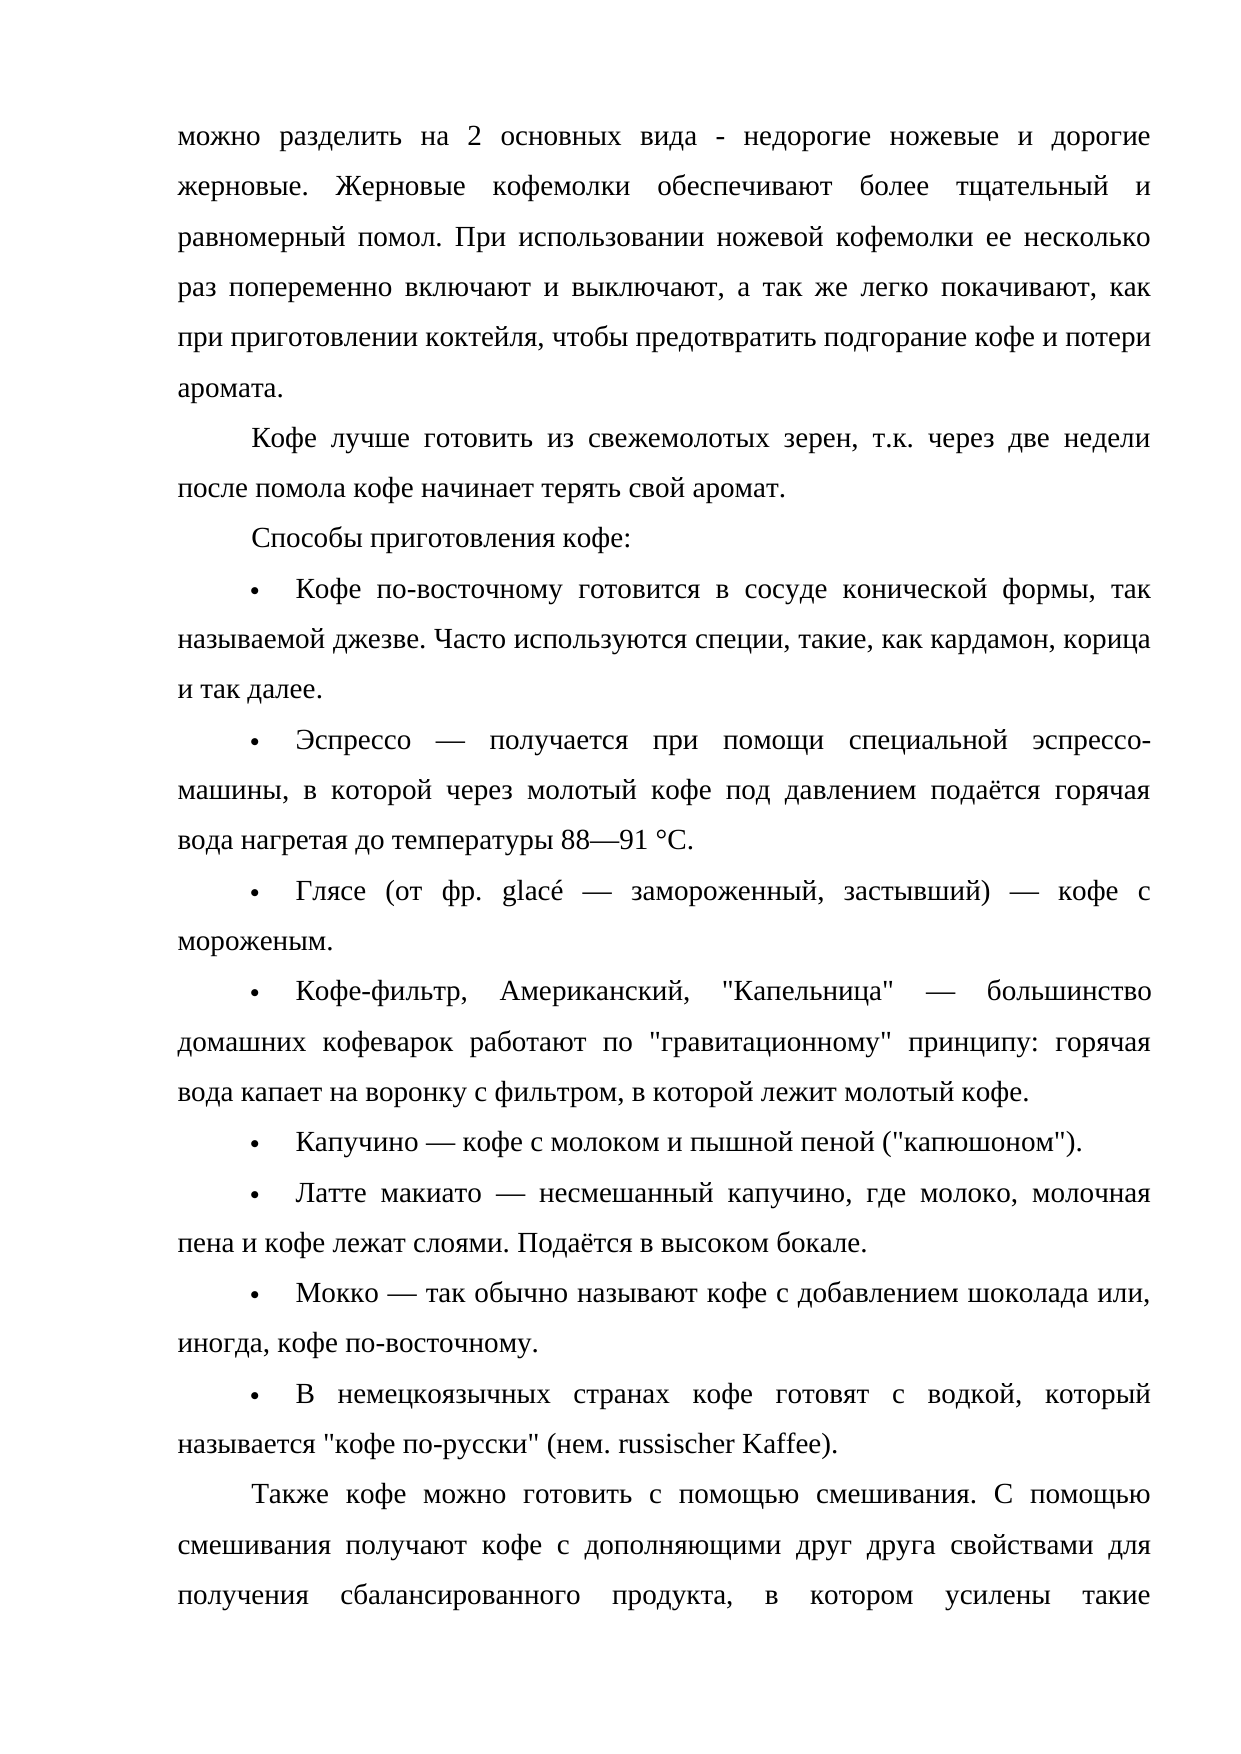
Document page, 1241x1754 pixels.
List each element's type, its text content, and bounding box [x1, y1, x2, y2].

list Мокко — так обычно называют кофе с добавлением шоколада или, иногда, кофе по-восточному. [177, 1275, 1152, 1359]
list Кофе-фильтр, Американский, "Капельница" — большинство домашних кофеварок работают по "гравитационному" принципу: горячая вода капает на воронку с фильтром, в которой лежит молотый кофе. [177, 973, 1152, 1108]
list Эспрессо — получается при помощи специальной эспрессо-машины, в которой через молотый кофе под давлением подаётся горячая вода нагретая до температуры 88—91 °C. [177, 722, 1152, 856]
subtitle Способы приготовления кофе: [177, 521, 1152, 554]
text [177, 118, 1152, 403]
list Латте макиато — несмешанный капучино, где молоко, молочная пена и кофе лежат слоями. Подаётся в высоком бокале. [177, 1175, 1152, 1258]
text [177, 1477, 1152, 1611]
list Капучино — кофе с молоком и пышной пеной ("капюшоном"). [177, 1124, 1152, 1158]
list В немецкоязычных странах кофе готовят с водкой, который называется "кофе по-русски" (нем. russischer Kaffee). [177, 1376, 1152, 1460]
list Глясе (от фр. glacé — замороженный, застывший) — кофе с мороженым. [177, 873, 1152, 957]
text Кофе лучше готовить из свежемолотых зерен, т.к. через две недели после помола кофе начинает терять свой аромат. [177, 420, 1152, 504]
list Кофе по-восточному готовится в сосуде конической формы, так называемой джезве. Часто используются специи, такие, как кардамон, корица и так далее. [177, 571, 1152, 705]
